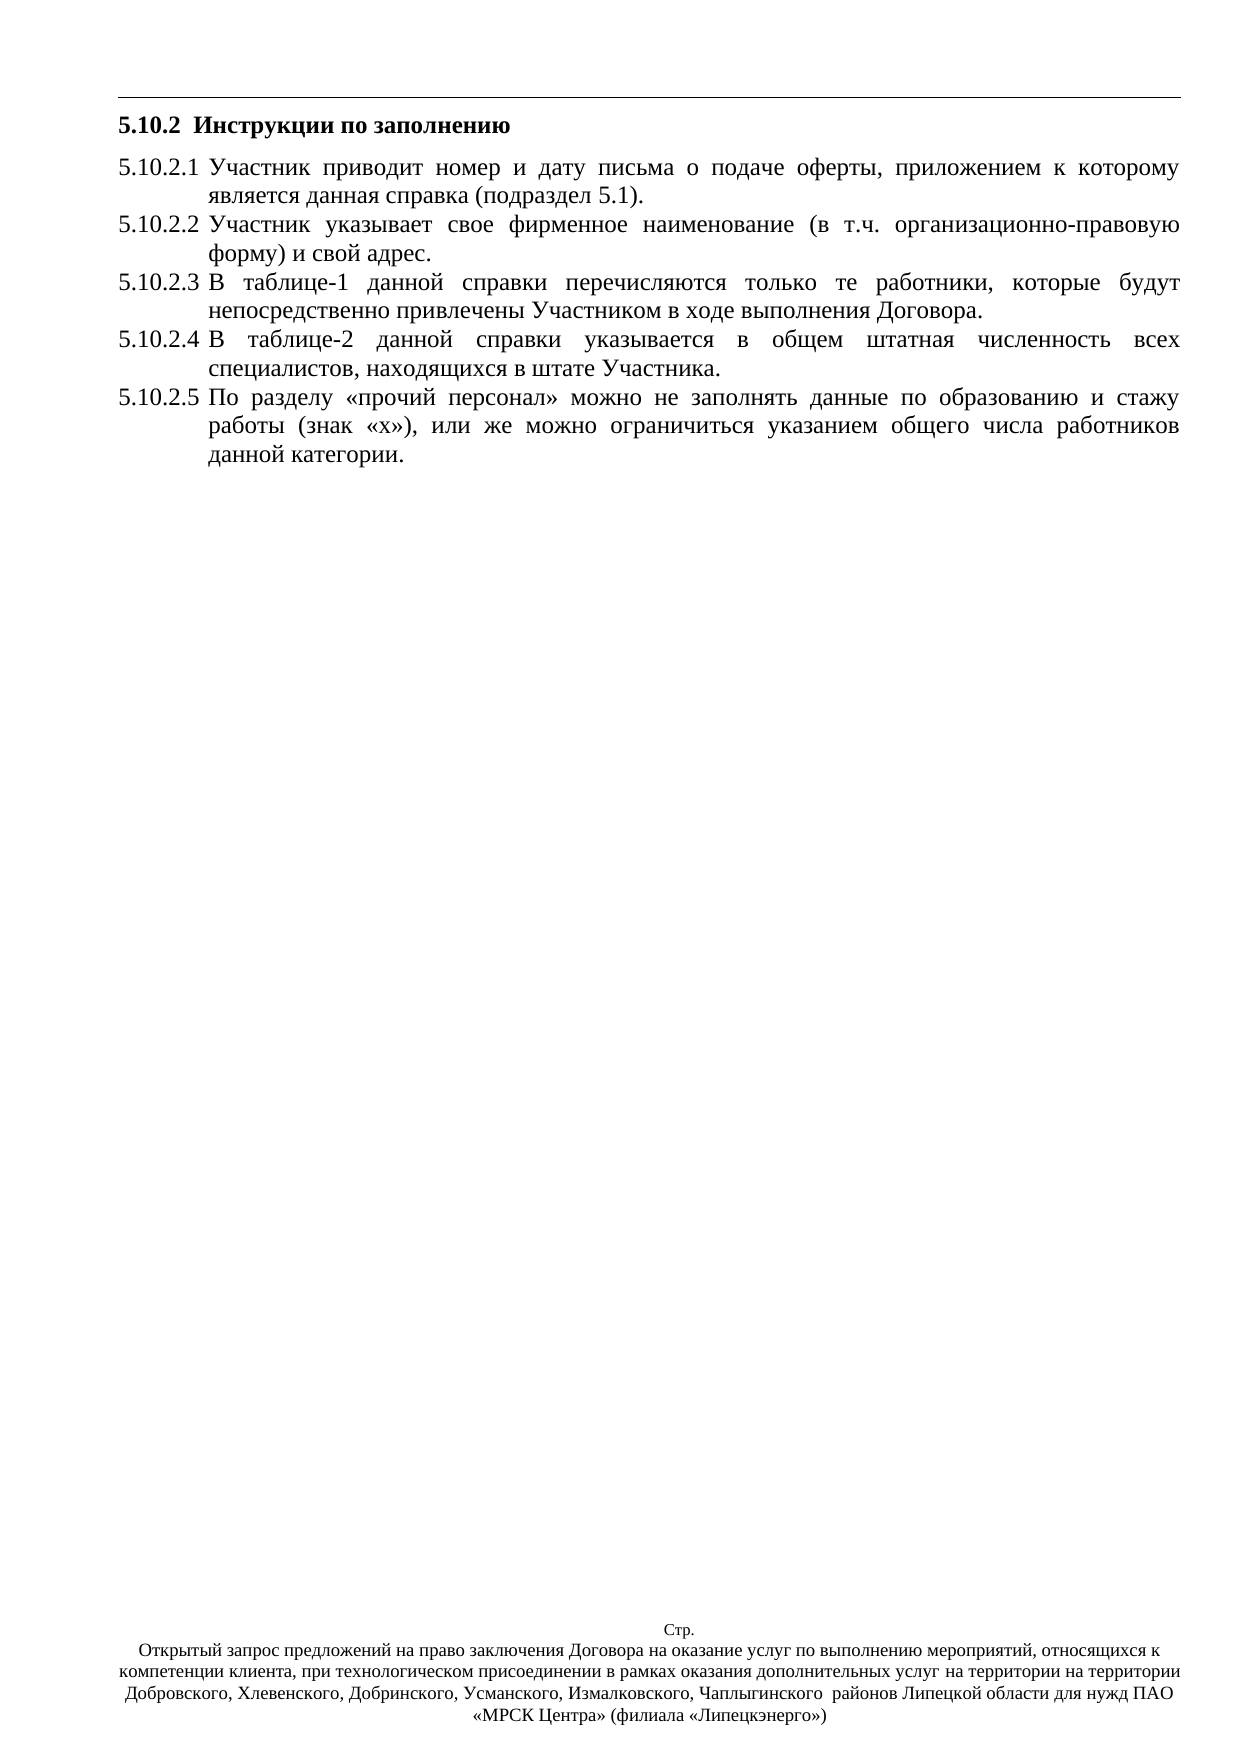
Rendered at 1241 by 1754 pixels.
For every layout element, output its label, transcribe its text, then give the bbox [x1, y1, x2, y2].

list В таблице-1 данной справки перечисляются только те работники, которые будут непосредственно привлечены Участником в ходе выполнения Договора. [118, 267, 1181, 324]
list В таблице-2 данной справки указывается в общем штатная численность всех специалистов, находящихся в штате Участника. [118, 324, 1181, 382]
list По разделу «прочий персонал» можно не заполнять данные по образованию и стажу работы (знак «х»), или же можно ограничиться указанием общего числа работников данной категории. [118, 382, 1181, 468]
subtitle Инструкции по заполнению [118, 111, 1181, 139]
list Участник указывает свое фирменное наименование (в т.ч. организационно-правовую форму) и свой адрес. [118, 209, 1181, 267]
list Участник приводит номер и дату письма о подаче оферты, приложением к которому является данная справка (подраздел 5.1). [118, 152, 1181, 209]
